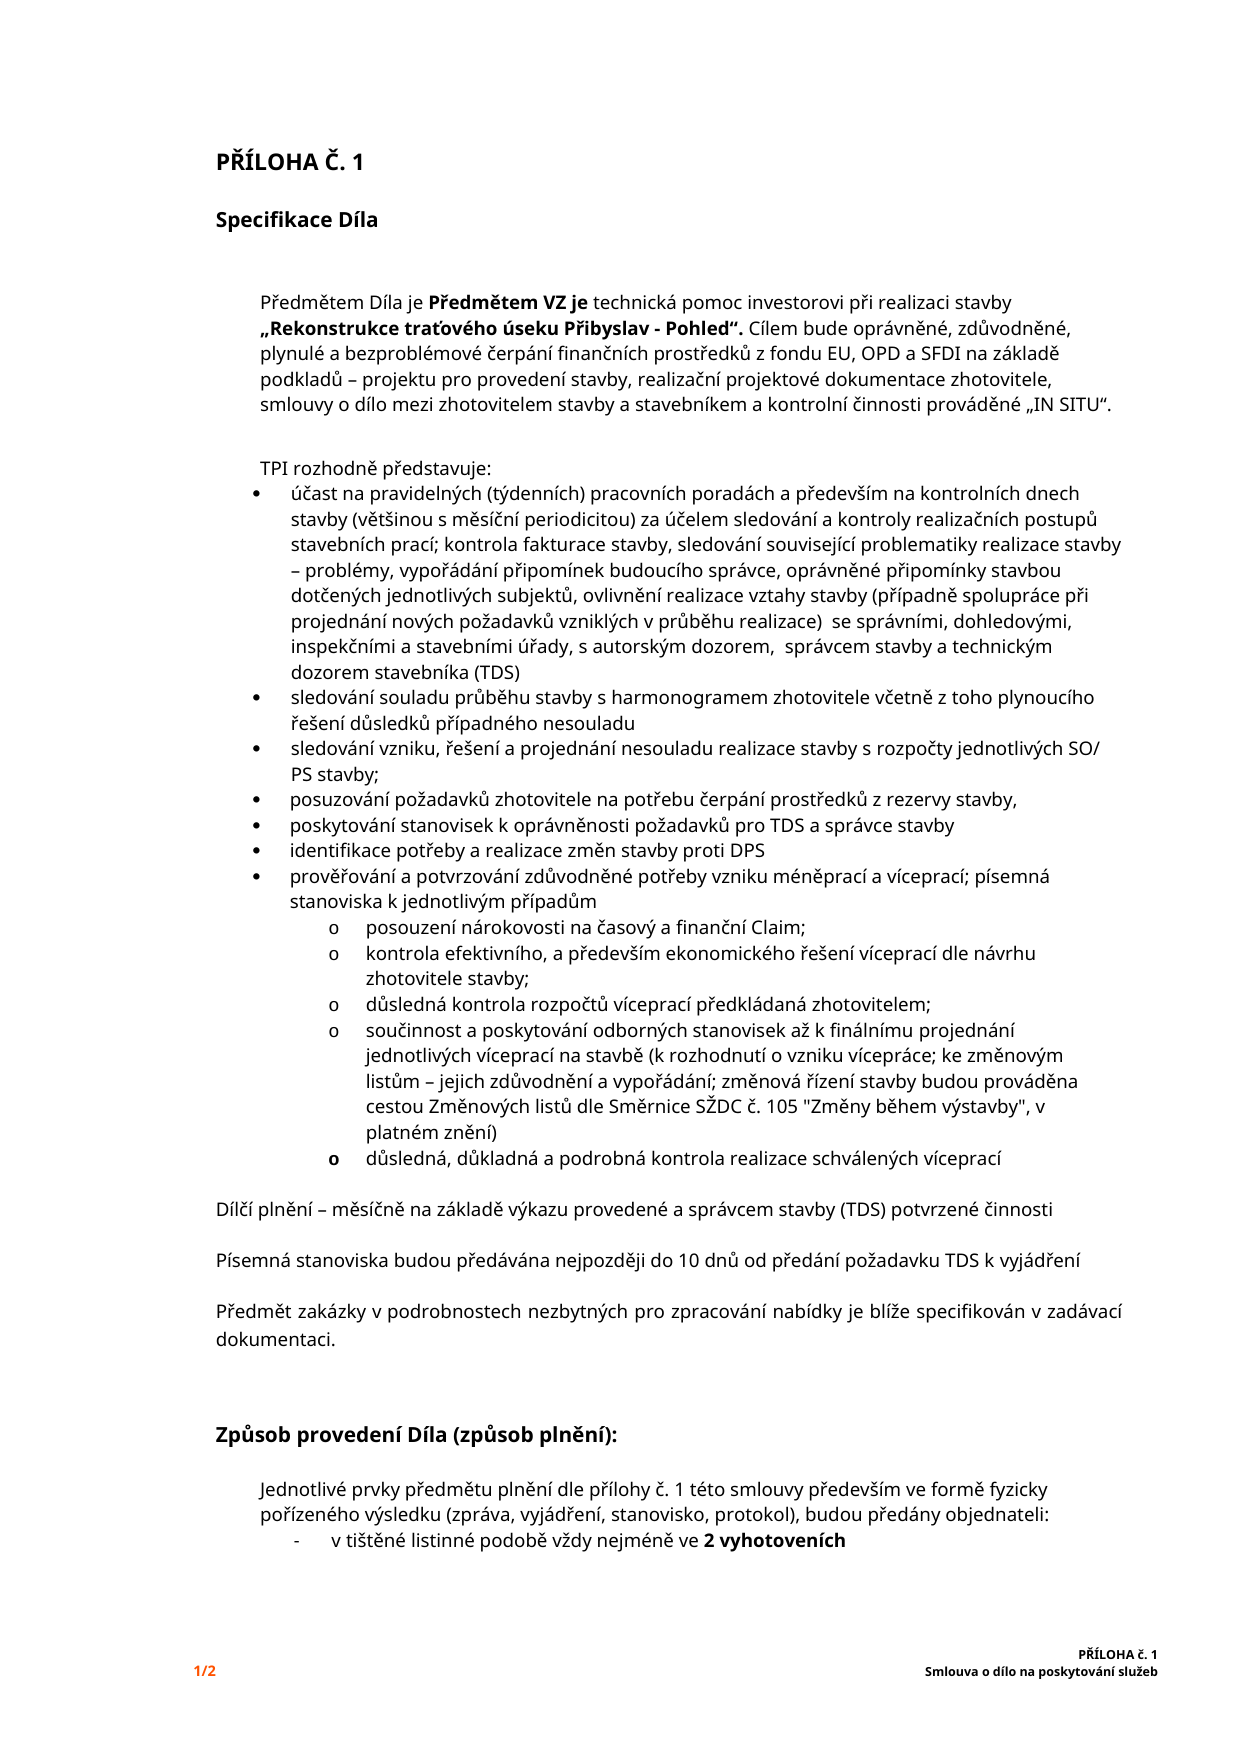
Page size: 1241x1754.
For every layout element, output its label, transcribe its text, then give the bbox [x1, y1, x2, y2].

text Způsob provedení Díla (způsob plnění): [216, 1420, 1122, 1448]
list kontrola efektivního, a především ekonomického řešení víceprací dle návrhu zhotovitele stavby; [328, 940, 1122, 991]
list poskytování stanovisek k oprávněnosti požadavků pro TDS a správce stavby [245, 812, 1122, 838]
list důsledná kontrola rozpočtů víceprací předkládaná zhotovitelem; [328, 991, 1122, 1017]
text Příloha č. 1 [216, 146, 1122, 177]
list posouzení nárokovosti na časový a finanční Claim; [328, 914, 1122, 940]
list účast na pravidelných (týdenních) pracovních poradách a především na kontrolních dnech stavby (většinou s měsíční periodicitou) za účelem sledování a kontroly realizačních postupů stavebních prací; kontrola fakturace stavby, sledování související problematiky realizace stavby – problémy, vypořádání připomínek budoucího správce, oprávněné připomínky stavbou dotčených jednotlivých subjektů, ovlivnění realizace vztahy stavby (případně spolupráce při projednání nových požadavků vzniklých v průběhu realizace) se správními, dohledovými, inspekčními a stavebními úřady, s autorským dozorem, správcem stavby a technickým dozorem stavebníka (TDS) [253, 480, 1122, 684]
text Dílčí plnění – měsíčně na základě výkazu provedené a správcem stavby (TDS) potvrzené činnosti [216, 1196, 1122, 1222]
list sledování souladu průběhu stavby s harmonogramem zhotovitele včetně z toho plynoucího řešení důsledků případného nesouladu [253, 684, 1122, 736]
text Písemná stanoviska budou předávána nejpozději do 10 dnů od předání požadavku TDS k vyjádření [216, 1247, 1122, 1273]
text Předmětem Díla je Předmětem VZ je technická pomoc investorovi při realizaci stavby „Rekonstrukce traťového úseku Přibyslav - Pohled“. Cílem bude oprávněné, zdůvodněné, plynulé a bezproblémové čerpání finančních prostředků z fondu EU, OPD a SFDI na základě podkladů – projektu pro provedení stavby, realizační projektové dokumentace zhotovitele, smlouvy o dílo mezi zhotovitelem stavby a stavebníkem a kontrolní činnosti prováděné „IN SITU“. [260, 289, 1122, 417]
text Specifikace Díla [216, 205, 1122, 233]
list identifikace potřeby a realizace změn stavby proti DPS [245, 838, 1122, 863]
list v tištěné listinné podobě vždy nejméně ve 2 vyhotoveních [294, 1527, 1122, 1552]
text Jednotlivé prvky předmětu plnění dle přílohy č. 1 této smlouvy především ve formě fyzicky pořízeného výsledku (zpráva, vyjádření, stanovisko, protokol), budou předány objednateli: [260, 1476, 1122, 1527]
text Předmět zakázky v podrobnostech nezbytných pro zpracování nabídky je blíže specifikován v zadávací dokumentaci. [216, 1298, 1122, 1352]
list součinnost a poskytování odborných stanovisek až k finálnímu projednání jednotlivých víceprací na stavbě (k rozhodnutí o vzniku vícepráce; ke změnovým listům – jejich zdůvodnění a vypořádání; změnová řízení stavby budou prováděna cestou Změnových listů dle Směrnice SŽDC č. 105 "Změny během výstavby", v platném znění) [328, 1017, 1122, 1145]
list důsledná, důkladná a podrobná kontrola realizace schválených víceprací [328, 1145, 1122, 1171]
list prověřování a potvrzování zdůvodněné potřeby vzniku méněprací a víceprací; písemná stanoviska k jednotlivým případům [253, 863, 1122, 914]
list posuzování požadavků zhotovitele na potřebu čerpání prostředků z rezervy stavby, [245, 787, 1122, 812]
list sledování vzniku, řešení a projednání nesouladu realizace stavby s rozpočty jednotlivých SO/ PS stavby; [253, 736, 1122, 787]
text TPI rozhodně představuje: [260, 455, 1122, 480]
